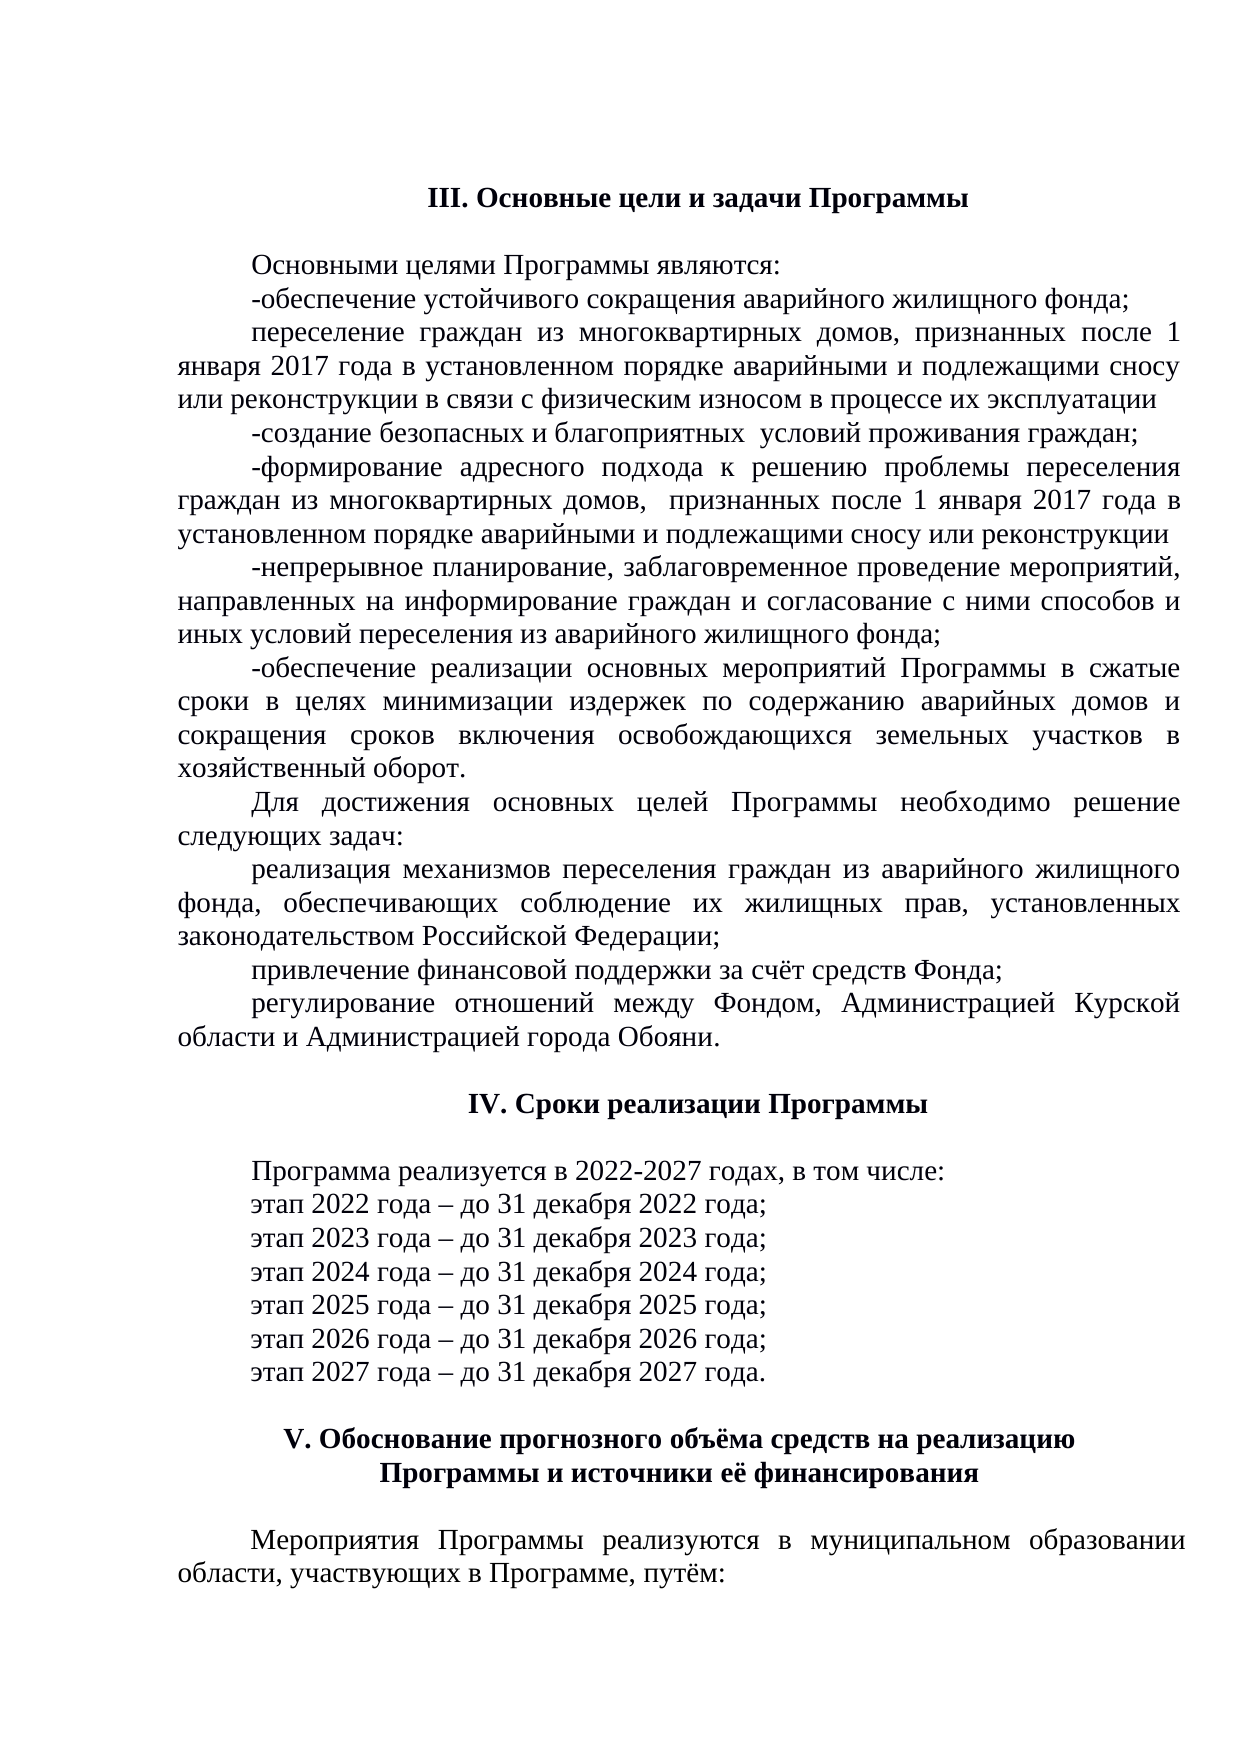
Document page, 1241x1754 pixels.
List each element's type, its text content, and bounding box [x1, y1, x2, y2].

text этап 2027 года – до 31 декабря 2027 года. [177, 1354, 1181, 1388]
text IV. Сроки реализации Программы [215, 1086, 1181, 1119]
text -создание безопасных и благоприятных условий проживания граждан; [177, 415, 1181, 449]
text этап 2022 года – до 31 декабря 2022 года; [177, 1187, 1181, 1220]
text -формирование адресного подхода к решению проблемы переселения граждан из многоквартирных домов, признанных после 1 января 2017 года в установленном порядке аварийными и подлежащими сносу или реконструкции [177, 449, 1181, 549]
text -обеспечение реализации основных мероприятий Программы в сжатые сроки в целях минимизации издержек по содержанию аварийных домов и сокращения сроков включения освобождающихся земельных участков в хозяйственный оборот. [177, 650, 1181, 784]
text Для достижения основных целей Программы необходимо решение следующих задач: [177, 784, 1181, 851]
text регулирование отношений между Фондом, Администрацией Курской области и Администрацией города Обояни. [177, 985, 1181, 1052]
text этап 2026 года – до 31 декабря 2026 года; [177, 1321, 1181, 1354]
text этап 2025 года – до 31 декабря 2025 года; [177, 1287, 1181, 1321]
text привлечение финансовой поддержки за счёт средств Фонда; [177, 952, 1181, 985]
text переселение граждан из многоквартирных домов, признанных после 1 января 2017 года в установленном порядке аварийными и подлежащими сносу или реконструкции в связи с физическим износом в процессе их эксплуатации [177, 314, 1181, 415]
text Мероприятия Программы реализуются в муниципальном образовании области, участвующих в Программе, путём: [177, 1522, 1186, 1589]
text Основными целями Программы являются: [177, 247, 1181, 281]
text реализация механизмов переселения граждан из аварийного жилищного фонда, обеспечивающих соблюдение их жилищных прав, установленных законодательством Российской Федерации; [177, 851, 1181, 952]
text V. Обоснование прогнозного объёма средств на реализацию Программы и источники её финансирования [207, 1421, 1152, 1488]
text -непрерывное планирование, заблаговременное проведение мероприятий, направленных на информирование граждан и согласование с ними способов и иных условий переселения из аварийного жилищного фонда; [177, 549, 1181, 650]
text -обеспечение устойчивого сокращения аварийного жилищного фонда; [177, 281, 1181, 314]
text Программа реализуется в 2022-2027 годах, в том числе: [177, 1153, 1181, 1187]
text III. Основные цели и задачи Программы [215, 180, 1181, 214]
text этап 2023 года – до 31 декабря 2023 года; [177, 1220, 1181, 1254]
text этап 2024 года – до 31 декабря 2024 года; [177, 1254, 1181, 1287]
